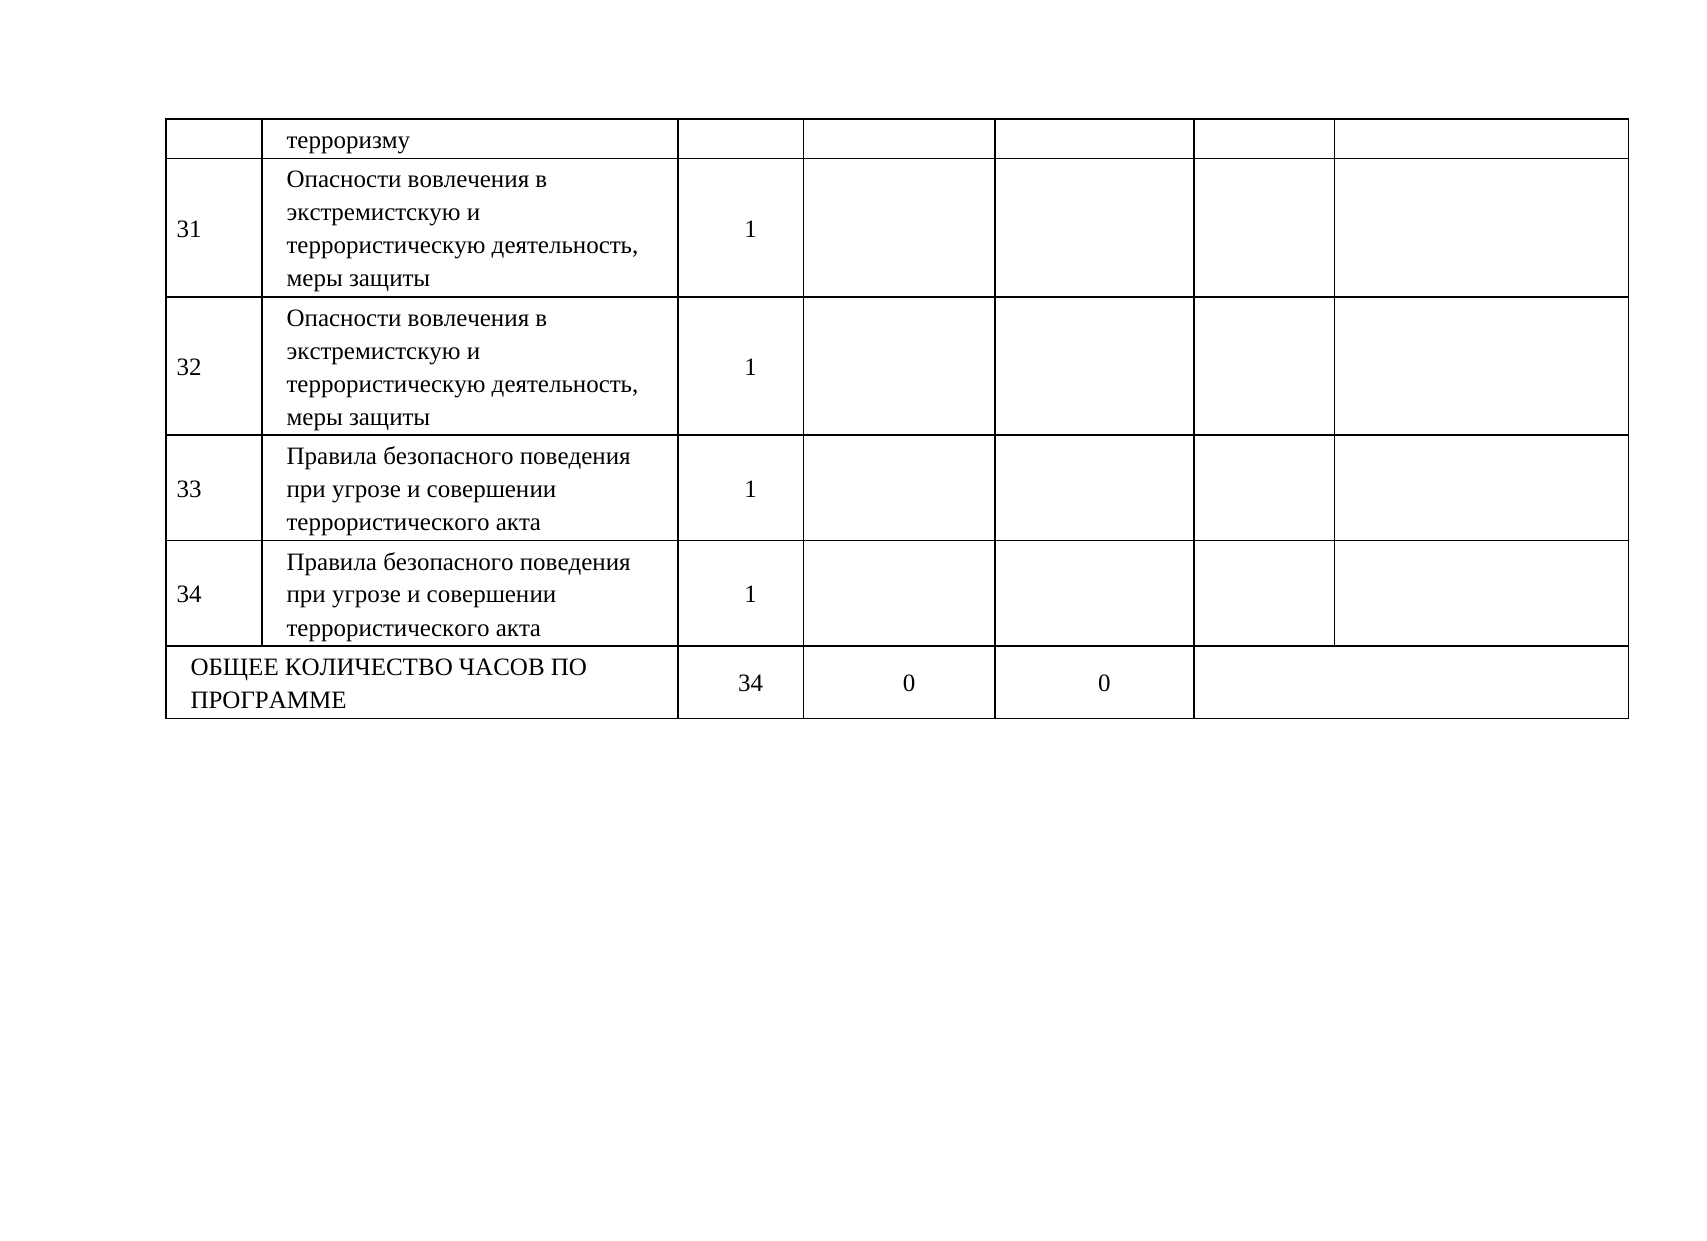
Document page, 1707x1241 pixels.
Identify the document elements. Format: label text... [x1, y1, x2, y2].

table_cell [263, 120, 677, 157]
table_cell [1195, 647, 1628, 718]
table_cell [996, 541, 1193, 645]
table_cell 30 [167, 120, 261, 157]
table_cell [1195, 159, 1334, 296]
table_cell [804, 298, 994, 434]
table_cell 32 [167, 298, 261, 434]
table_cell [1335, 120, 1628, 157]
table_cell [1195, 541, 1334, 645]
table_cell [804, 120, 994, 157]
table_cell [1195, 298, 1334, 434]
table_cell [996, 159, 1193, 296]
table_cell 1 [679, 298, 803, 434]
table_cell 1 [679, 541, 803, 645]
table_cell 0 [804, 647, 994, 718]
table_cell 1 [679, 120, 803, 157]
table_cell [996, 436, 1193, 540]
table_cell 0 [996, 647, 1193, 718]
table_cell 1 [679, 159, 803, 296]
table_cell [1335, 159, 1628, 296]
table_cell 33 [167, 436, 261, 540]
table_cell Опасности вовлечения в экстремистскую и террористическую деятельность, меры защиты [263, 298, 677, 434]
table_cell [1195, 120, 1334, 157]
table_cell [996, 120, 1193, 157]
table_cell 1 [679, 436, 803, 540]
table_cell [1335, 436, 1628, 540]
table_cell [1195, 436, 1334, 540]
table_cell [804, 436, 994, 540]
table_cell 34 [167, 541, 261, 645]
table_cell Правила безопасного поведения при угрозе и совершении террористического акта [263, 541, 677, 645]
table_cell [996, 298, 1193, 434]
table_cell Опасности вовлечения в экстремистскую и террористическую деятельность, меры защиты [263, 159, 677, 296]
table_cell 34 [679, 647, 803, 718]
table_cell [1335, 298, 1628, 434]
table_cell [804, 159, 994, 296]
table_cell [1335, 541, 1628, 645]
table_cell Правила безопасного поведения при угрозе и совершении террористического акта [263, 436, 677, 540]
table_cell 31 [167, 159, 261, 296]
table_cell [804, 541, 994, 645]
table_cell ОБЩЕЕ КОЛИЧЕСТВО ЧАСОВ ПО ПРОГРАММЕ [167, 647, 677, 718]
